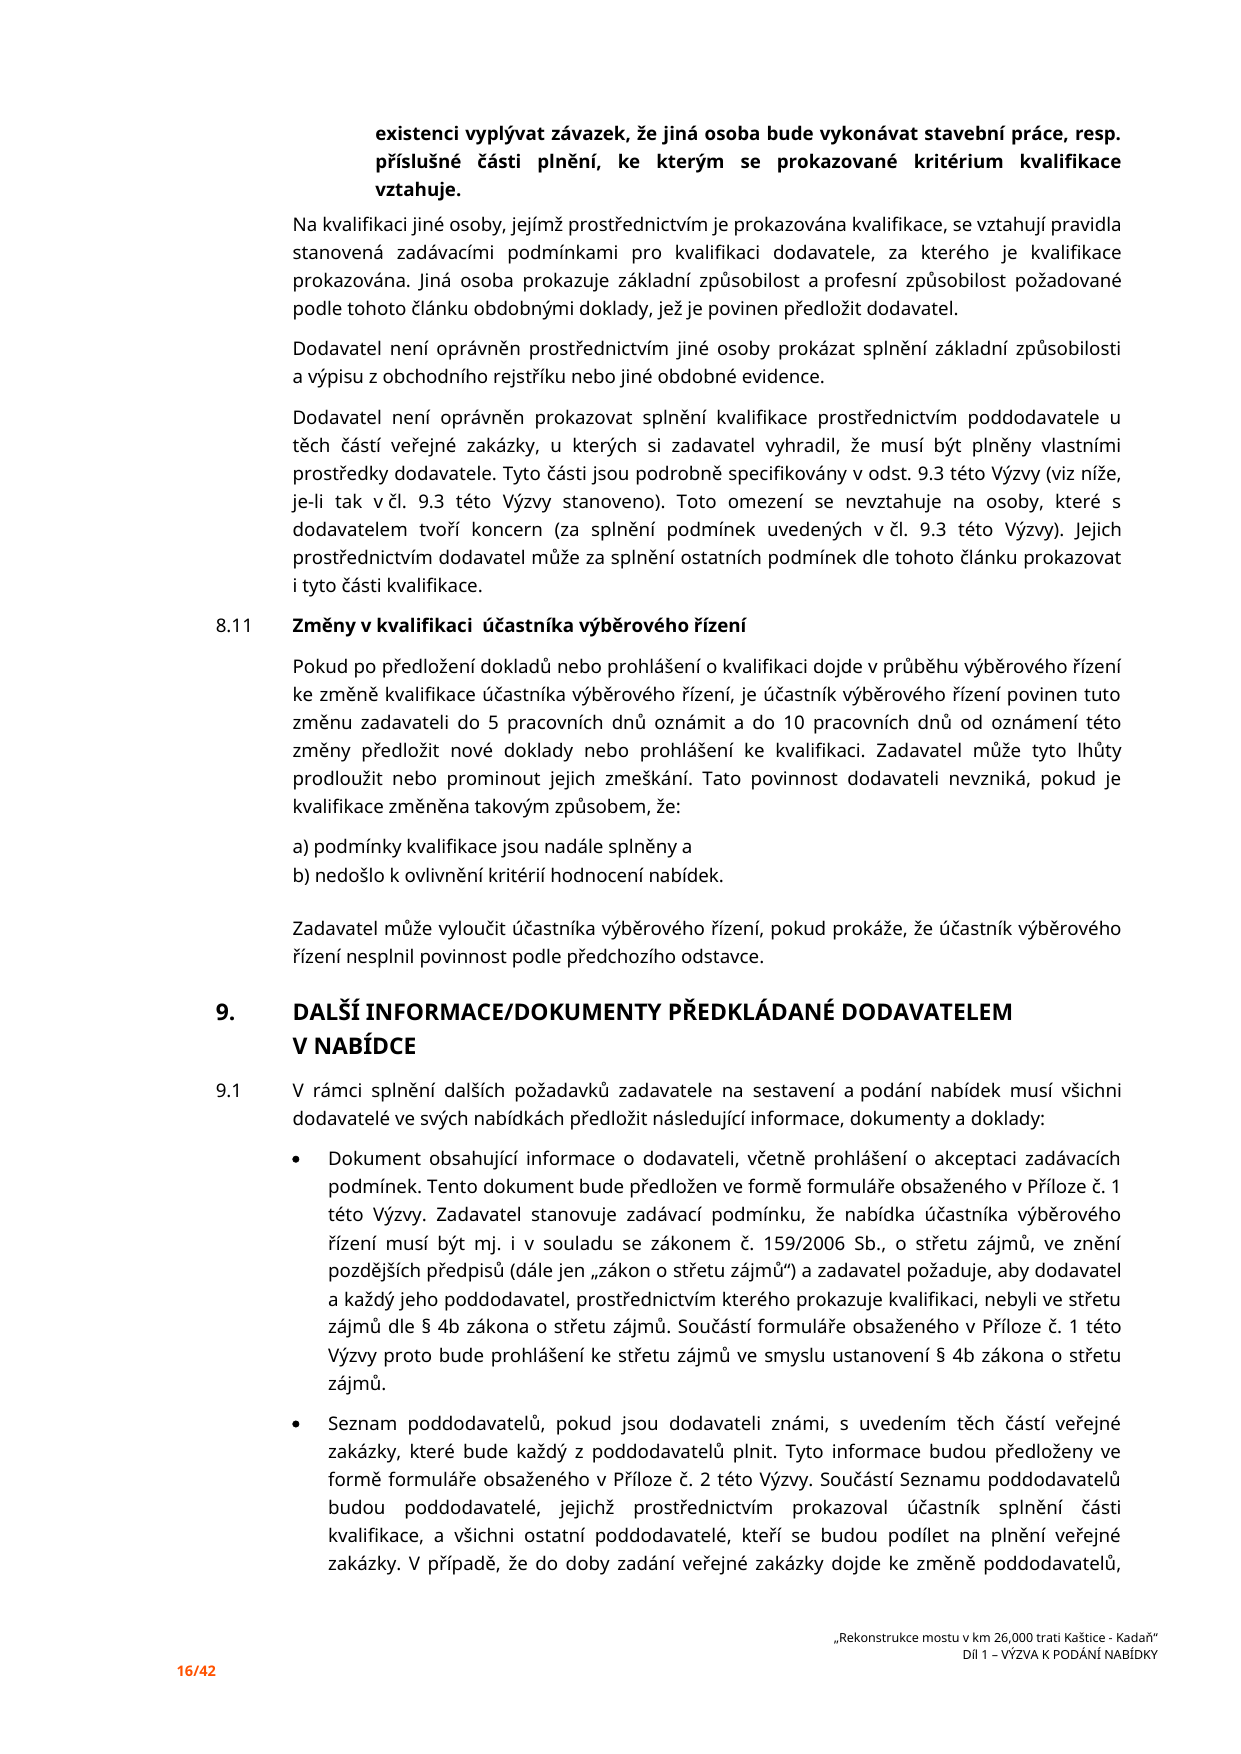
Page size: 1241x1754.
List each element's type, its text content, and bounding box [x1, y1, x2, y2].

text DALŠÍ INFORMACE/DOKUMENTY PŘEDKLÁDANÉ DODAVATELEM V NABÍDCE [216, 996, 1122, 1062]
text a) podmínky kvalifikace jsou nadále splněny a [292, 834, 1122, 859]
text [328, 121, 1122, 202]
text Změny v kvalifikaci účastníka výběrového řízení [216, 613, 1122, 638]
text b) nedošlo k ovlivnění kritérií hodnocení nabídek. [292, 862, 1122, 887]
text Dodavatel není oprávněn prokazovat splnění kvalifikace prostřednictvím poddodavatele u těch částí veřejné zakázky, u kterých si zadavatel vyhradil, že musí být plněny vlastními prostředky dodavatele. Tyto části jsou podrobně specifikovány v odst. 9.3 této Výzvy (viz níže, je-li tak v čl. 9.3 této Výzvy stanoveno). Toto omezení se nevztahuje na osoby, které s dodavatelem tvoří koncern (za splnění podmínek uvedených v čl. 9.3 této Výzvy). Jejich prostřednictvím dodavatel může za splnění ostatních podmínek dle tohoto článku prokazovat i tyto části kvalifikace. [292, 404, 1122, 598]
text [292, 1410, 1122, 1576]
text Na kvalifikaci jiné osoby, jejímž prostřednictvím je prokazována kvalifikace, se vztahují pravidla stanovená zadávacími podmínkami pro kvalifikaci dodavatele, za kterého je kvalifikace prokazována. Jiná osoba prokazuje základní způsobilost a profesní způsobilost požadované podle tohoto článku obdobnými doklady, jež je povinen předložit dodavatel. [292, 211, 1122, 321]
text Dokument obsahující informace o dodavateli, včetně prohlášení o akceptaci zadávacích podmínek. Tento dokument bude předložen ve formě formuláře obsaženého v Příloze č. 1 této Výzvy. Zadavatel stanovuje zadávací podmínku, že nabídka účastníka výběrového řízení musí být mj. i v souladu se zákonem č. 159/2006 Sb., o střetu zájmů, ve znění pozdějších předpisů (dále jen „zákon o střetu zájmů“) a zadavatel požaduje, aby dodavatel a každý jeho poddodavatel, prostřednictvím kterého prokazuje kvalifikaci, nebyli ve střetu zájmů dle § 4b zákona o střetu zájmů. Součástí formuláře obsaženého v Příloze č. 1 této Výzvy proto bude prohlášení ke střetu zájmů ve smyslu ustanovení § 4b zákona o střetu zájmů. [292, 1146, 1122, 1395]
text Zadavatel může vyloučit účastníka výběrového řízení, pokud prokáže, že účastník výběrového řízení nesplnil povinnost podle předchozího odstavce. [292, 915, 1122, 968]
text Pokud po předložení dokladů nebo prohlášení o kvalifikaci dojde v průběhu výběrového řízení ke změně kvalifikace účastníka výběrového řízení, je účastník výběrového řízení povinen tuto změnu zadavateli do 5 pracovních dnů oznámit a do 10 pracovních dnů od oznámení této změny předložit nové doklady nebo prohlášení ke kvalifikaci. Zadavatel může tyto lhůty prodloužit nebo prominout jejich zmeškání. Tato povinnost dodavateli nevzniká, pokud je kvalifikace změněna takovým způsobem, že: [292, 653, 1122, 819]
text V rámci splnění dalších požadavků zadavatele na sestavení a podání nabídek musí všichni dodavatelé ve svých nabídkách předložit následující informace, dokumenty a doklady: [216, 1077, 1122, 1131]
text Dodavatel není oprávněn prostřednictvím jiné osoby prokázat splnění základní způsobilosti a výpisu z obchodního rejstříku nebo jiné obdobné evidence. [292, 336, 1122, 389]
